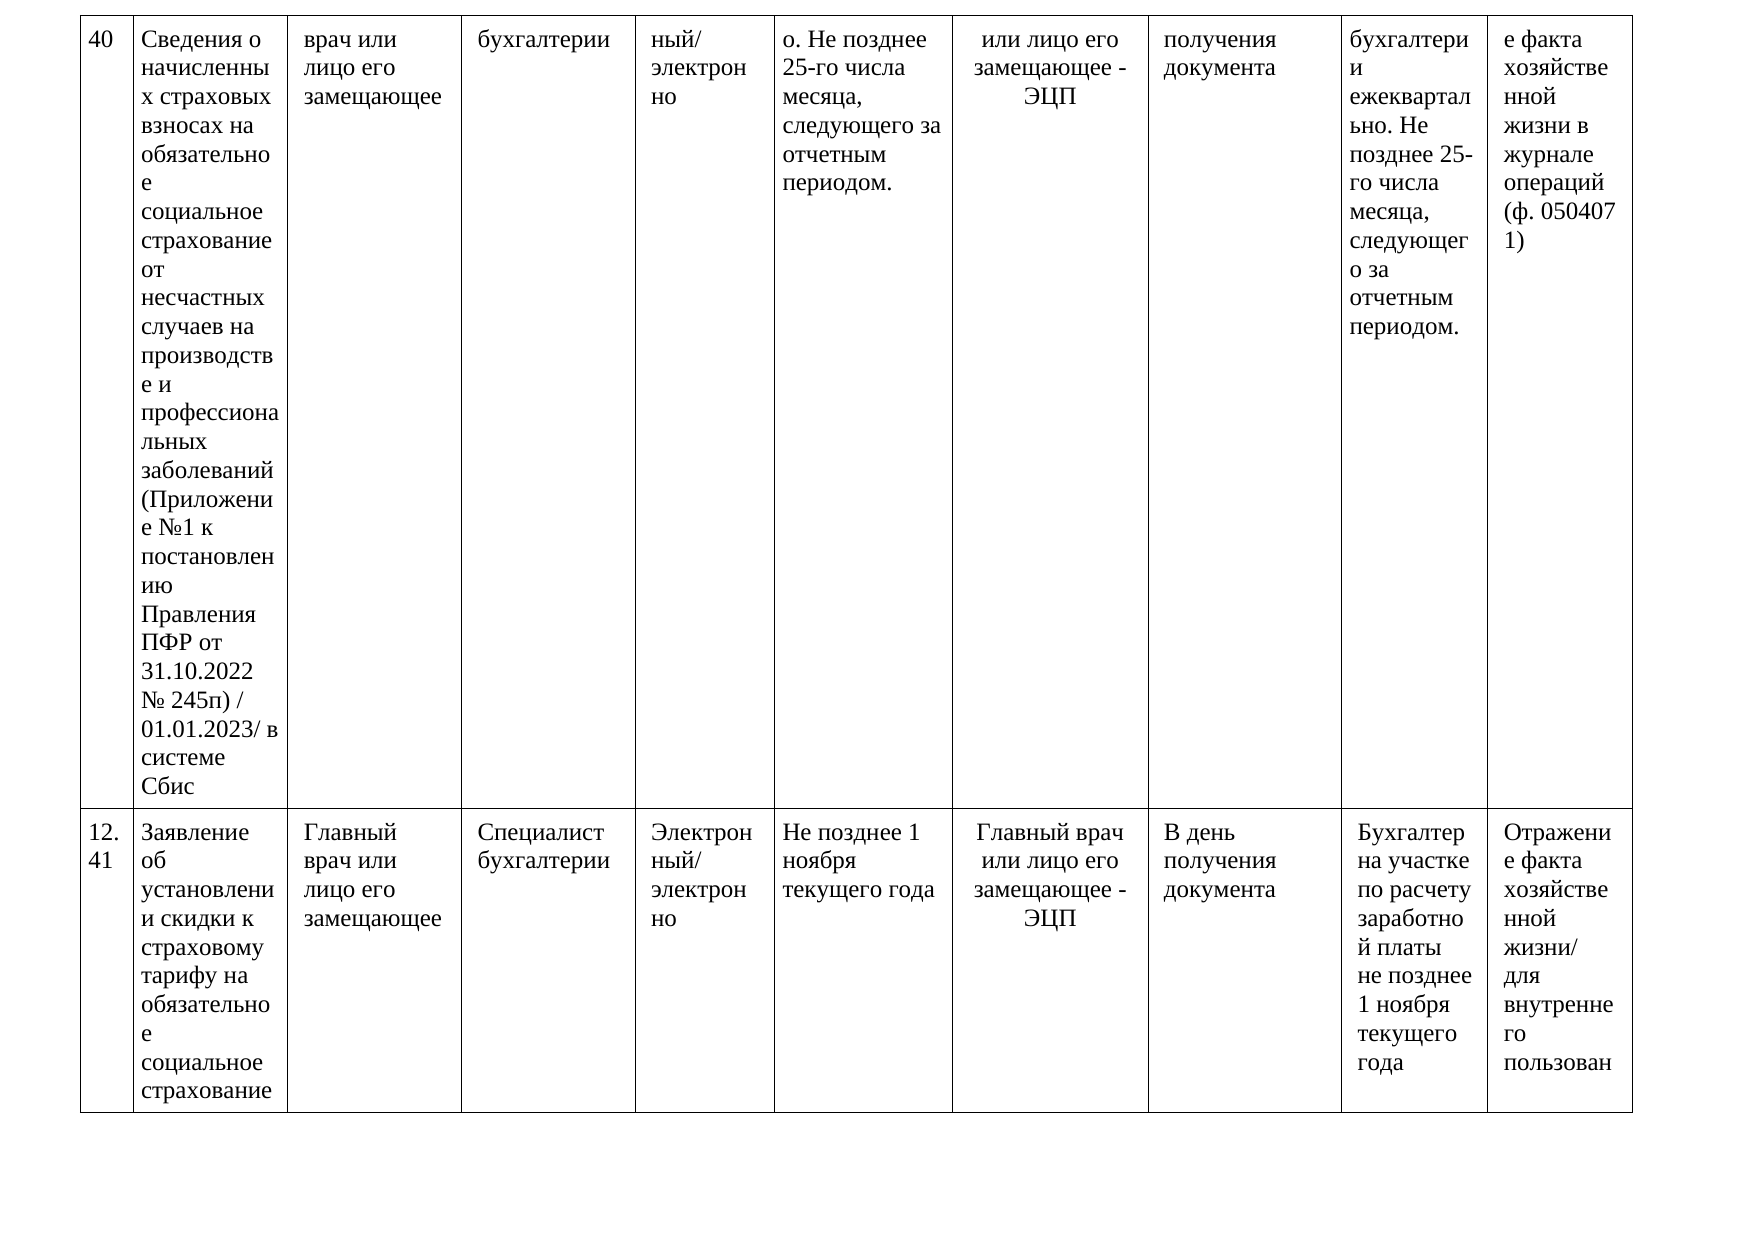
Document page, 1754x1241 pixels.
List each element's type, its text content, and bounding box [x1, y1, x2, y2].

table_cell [462, 16, 635, 808]
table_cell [134, 809, 287, 1112]
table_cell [1149, 16, 1341, 808]
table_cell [134, 16, 287, 808]
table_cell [1149, 809, 1341, 1112]
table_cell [775, 16, 952, 808]
table_cell 12.40 [81, 16, 133, 808]
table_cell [953, 16, 1148, 808]
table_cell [288, 16, 461, 808]
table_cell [775, 809, 952, 1112]
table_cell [288, 809, 461, 1112]
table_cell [636, 809, 774, 1112]
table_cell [1342, 16, 1487, 808]
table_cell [1488, 809, 1632, 1112]
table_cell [1488, 16, 1632, 808]
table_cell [636, 16, 774, 808]
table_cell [1342, 809, 1487, 1112]
table_cell 12.41 [81, 809, 133, 1112]
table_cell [462, 809, 635, 1112]
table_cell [953, 809, 1148, 1112]
